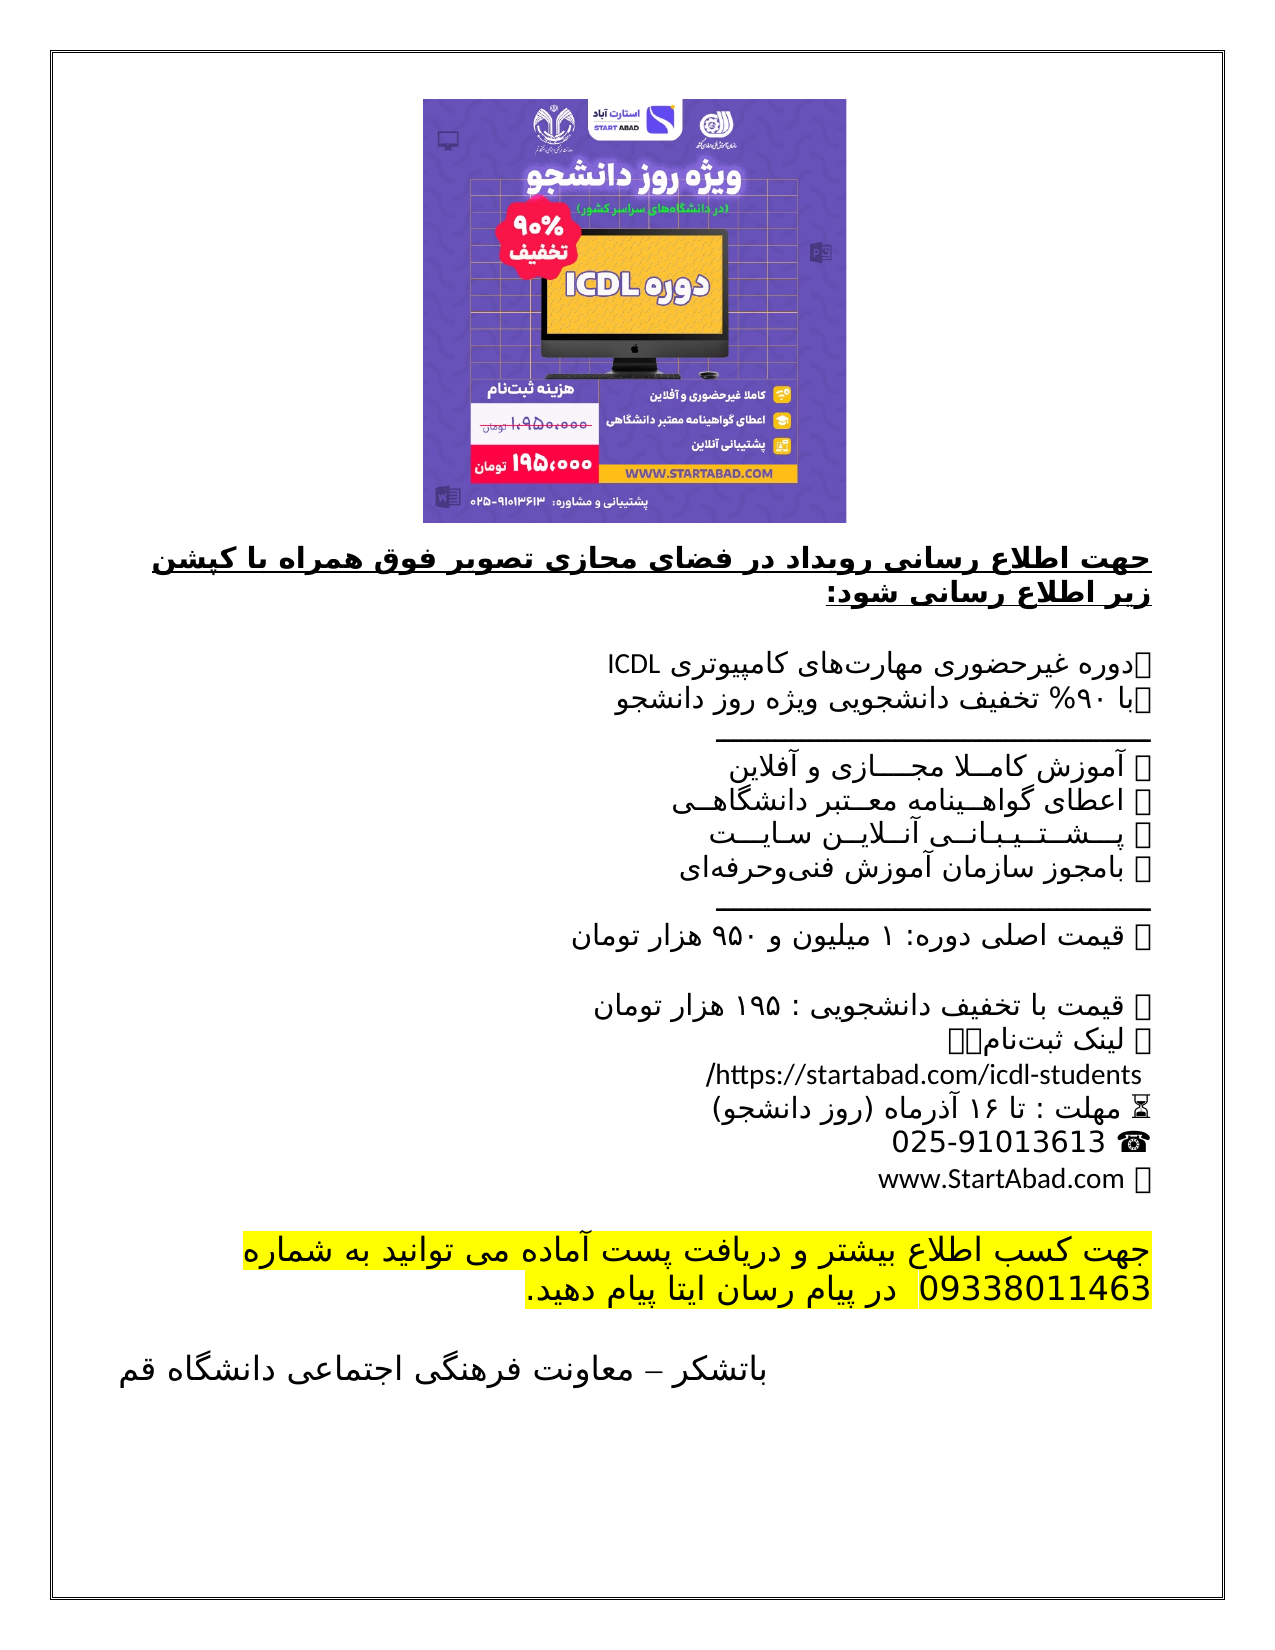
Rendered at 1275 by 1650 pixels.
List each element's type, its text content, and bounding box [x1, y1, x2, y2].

text 🟢 قیمت با تخفیف دانشجویی : ۱۹۵ هزار تومان [118, 988, 1152, 1022]
text 🌐 www.StartAbad.com [118, 1160, 1152, 1195]
text جهت اطلاع رسانی رویداد در فضای مجازی تصویر فوق همراه با کپشن زیر اطلاع رسانی شود: [118, 542, 1152, 610]
text ❌ قیمت اصلی دوره: ۱ میلیون و ۹۵۰ هزار تومان [118, 919, 1152, 953]
text 🔰 بامجوز سازمان آموزش فنی‌وحرفه‌ای [118, 851, 1152, 885]
text ✅دوره غیرحضوری مهارت‌های کامپیوتری ICDL [118, 645, 1152, 681]
text 🔰 آموزش کامــلا مجــــازی و آفلاین [118, 749, 1152, 783]
text ⏳ مهلت : تا ۱۶ آذرماه (روز دانشجو) [118, 1092, 1152, 1126]
text 🔰 اعطای گواهــینامه معــتبر دانشگاهــی [118, 783, 1152, 817]
text باتشکر – معاونت فرهنگی اجتماعی دانشگاه قم [118, 1349, 1152, 1388]
text https://startabad.com/icdl-students/ [118, 1056, 1152, 1092]
text ☎️ 025-91013613 [118, 1126, 1152, 1160]
text ـــــــــــــــــــــــــــــــــــــــــــــــــــ [118, 715, 1152, 749]
text 🔰 پـــشــتــیـبـانــی آنــلایــن سـایـــت [118, 817, 1152, 851]
text ـــــــــــــــــــــــــــــــــــــــــــــــــــ [118, 885, 1152, 919]
text 🎁با ۹۰% تخفیف دانشجویی ویژه روز دانشجو [118, 681, 1152, 715]
text 🌐 لینک ثبت‌نام👇🏻 [118, 1022, 1152, 1056]
picture [423, 99, 847, 523]
text جهت کسب اطلاع بیشتر و دریافت پست آماده می توانید به شماره 09338011463 در پیام رسان ایتا پیام دهید. [118, 1231, 525, 1309]
